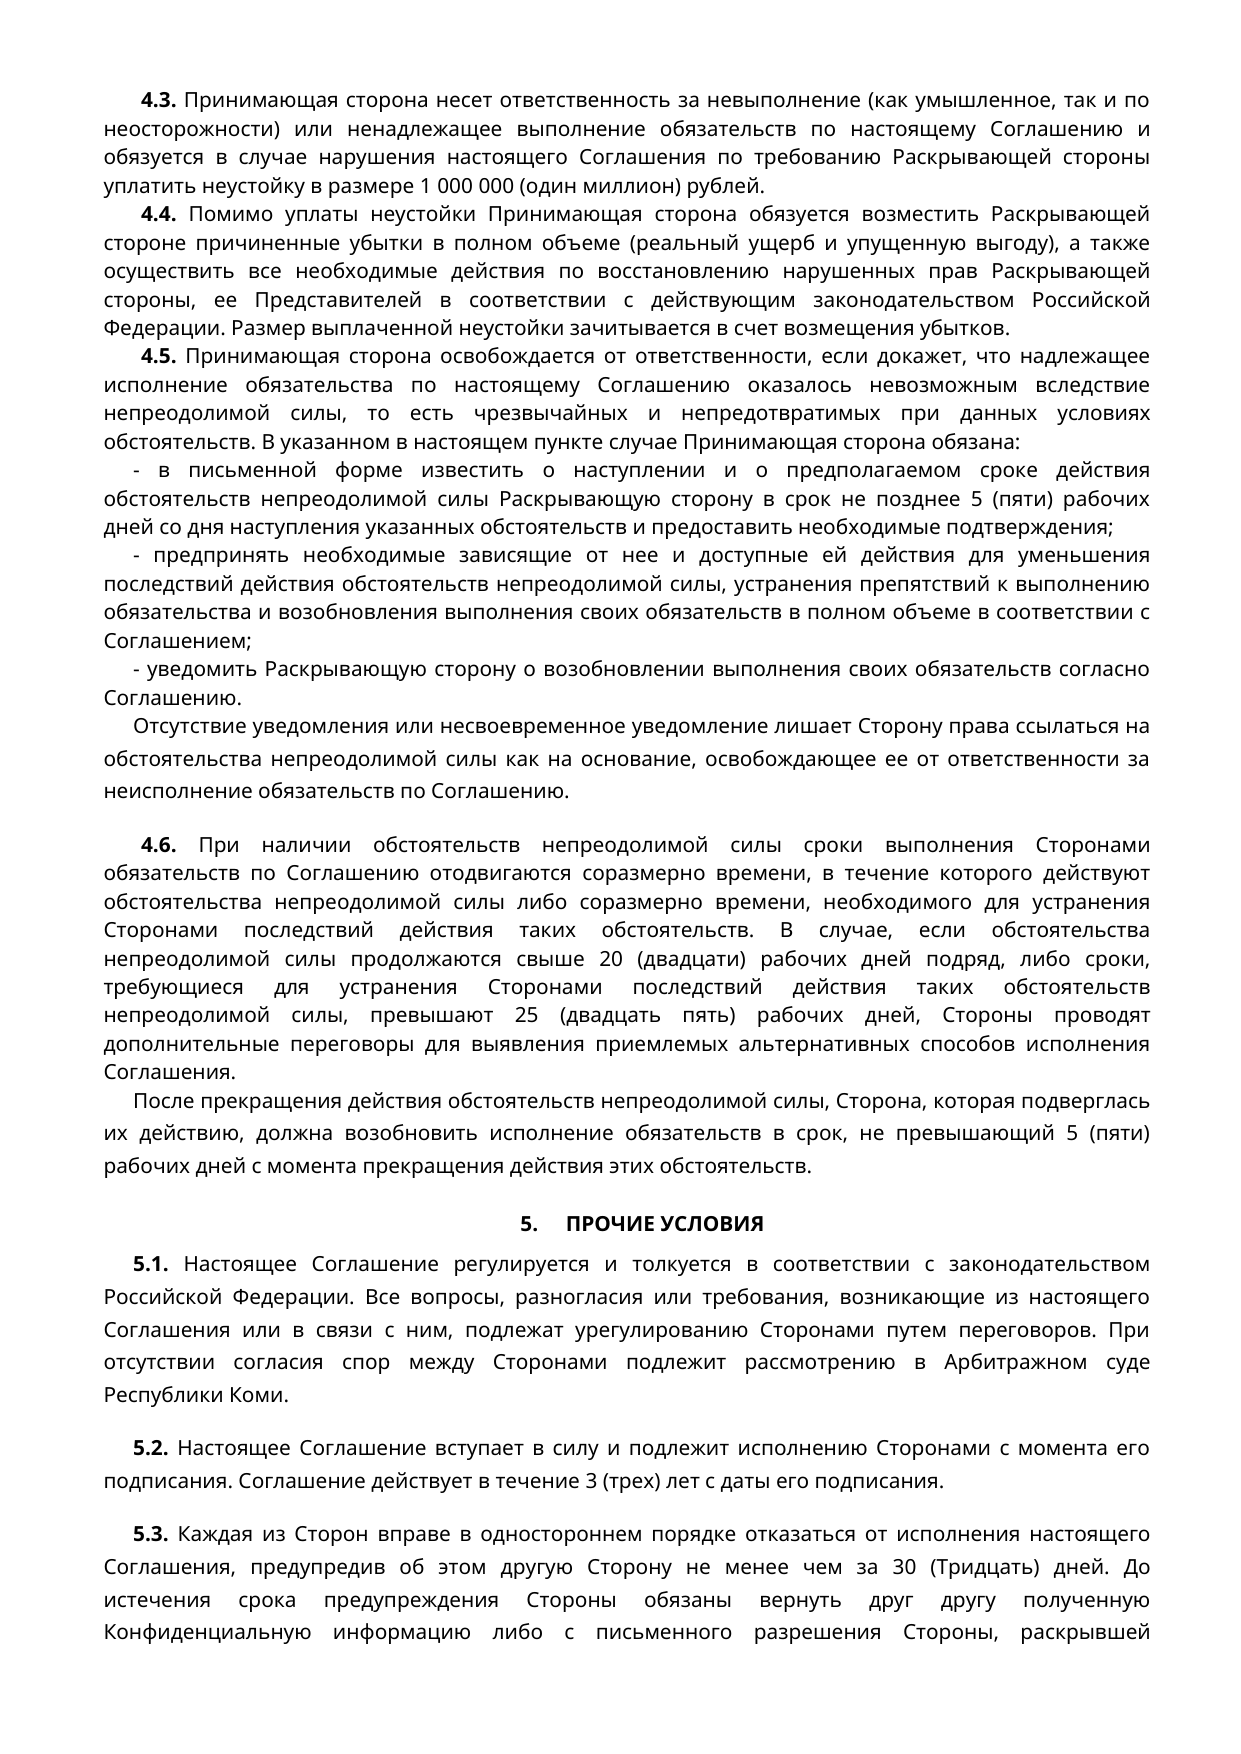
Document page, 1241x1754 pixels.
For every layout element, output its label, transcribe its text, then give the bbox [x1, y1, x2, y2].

text 5.2. Настоящее Соглашение вступает в силу и подлежит исполнению Сторонами с момента его подписания. Соглашение действует в течение 3 (трех) лет с даты его подписания. [103, 1433, 1152, 1494]
list 4.6. При наличии обстоятельств непреодолимой силы сроки выполнения Сторонами обязательств по Соглашению отодвигаются соразмерно времени, в течение которого действуют обстоятельства непреодолимой силы либо соразмерно времени, необходимого для устранения Сторонами последствий действия таких обстоятельств. В случае, если обстоятельства непреодолимой силы продолжаются свыше 20 (двадцати) рабочих дней подряд, либо сроки, требующиеся для устранения Сторонами последствий действия таких обстоятельств непреодолимой силы, превышают 25 (двадцать пять) рабочих дней, Стороны проводят дополнительные переговоры для выявления приемлемых альтернативных способов исполнения Соглашения. [103, 830, 1152, 1086]
text Отсутствие уведомления или несвоевременное уведомление лишает Сторону права ссылаться на обстоятельства непреодолимой силы как на основание, освобождающее ее от ответственности за неисполнение обязательств по Соглашению. [103, 711, 1152, 805]
list ПРОЧИЕ УСЛОВИЯ [103, 1209, 1152, 1237]
text 5.1. Настоящее Соглашение регулируется и толкуется в соответствии с законодательством Российской Федерации. Все вопросы, разногласия или требования, возникающие из настоящего Соглашения или в связи с ним, подлежат урегулированию Сторонами путем переговоров. При отсутствии согласия спор между Сторонами подлежит рассмотрению в Арбитражном суде Республики Коми. [103, 1249, 1152, 1408]
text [103, 1519, 1152, 1646]
text После прекращения действия обстоятельств непреодолимой силы, Сторона, которая подверглась их действию, должна возобновить исполнение обязательств в срок, не превышающий 5 (пяти) рабочих дней с момента прекращения действия этих обстоятельств. [103, 1086, 1152, 1179]
list 4.4. Помимо уплаты неустойки Принимающая сторона обязуется возместить Раскрывающей стороне причиненные убытки в полном объеме (реальный ущерб и упущенную выгоду), а также осуществить все необходимые действия по восстановлению нарушенных прав Раскрывающей стороны, ее Представителей в соответствии с действующим законодательством Российской Федерации. Размер выплаченной неустойки зачитывается в счет возмещения убытков. [103, 199, 1152, 342]
list 4.5. Принимающая сторона освобождается от ответственности, если докажет, что надлежащее исполнение обязательства по настоящему Соглашению оказалось невозможным вследствие непреодолимой силы, то есть чрезвычайных и непредотвратимых при данных условиях обстоятельств. В указанном в настоящем пункте случае Принимающая сторона обязана: [103, 342, 1152, 455]
text - в письменной форме известить о наступлении и о предполагаемом сроке действия обстоятельств непреодолимой силы Раскрывающую сторону в срок не позднее 5 (пяти) рабочих дней со дня наступления указанных обстоятельств и предоставить необходимые подтверждения; [103, 455, 1152, 541]
text - уведомить Раскрывающую сторону о возобновлении выполнения своих обязательств согласно Соглашению. [103, 654, 1152, 711]
list 4.3. Принимающая сторона несет ответственность за невыполнение (как умышленное, так и по неосторожности) или ненадлежащее выполнение обязательств по настоящему Соглашению и обязуется в случае нарушения настоящего Соглашения по требованию Раскрывающей стороны уплатить неустойку в размере 1 000 000 (один миллион) рублей. [103, 86, 1152, 199]
text - предпринять необходимые зависящие от нее и доступные ей действия для уменьшения последствий действия обстоятельств непреодолимой силы, устранения препятствий к выполнению обязательства и возобновления выполнения своих обязательств в полном объеме в соответствии с Соглашением; [103, 541, 1152, 654]
